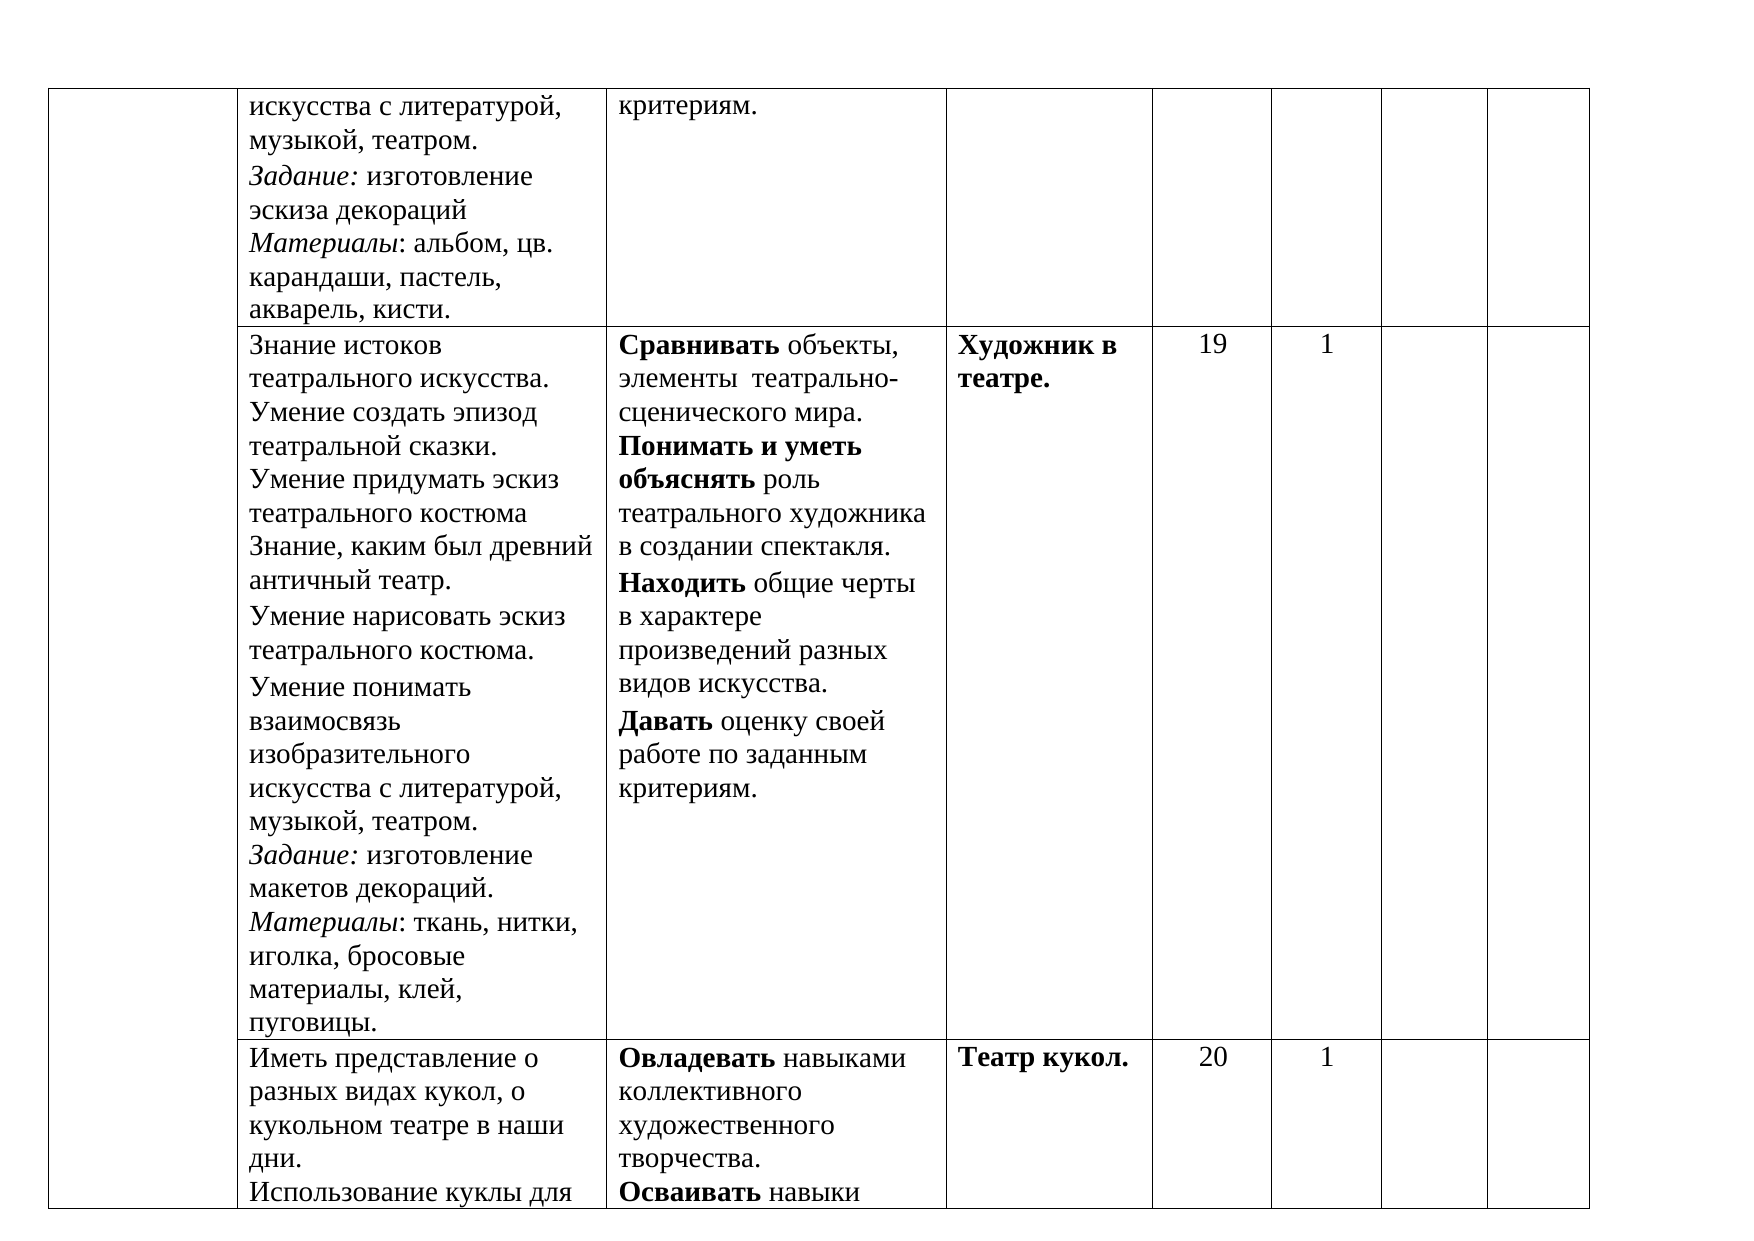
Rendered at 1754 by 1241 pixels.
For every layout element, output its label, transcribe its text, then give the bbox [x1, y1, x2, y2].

table_header [1153, 89, 1271, 326]
table_cell [1488, 327, 1589, 1039]
table_header [1272, 89, 1381, 326]
table_header искусства с литературой, музыкой, театром. Задание: изготовление эскиза декораций Материалы: альбом, цв. карандаши, пастель, акварель, кисти. [238, 89, 606, 326]
table_cell Знание истоков театрального искусства. Умение создать эпизод театральной сказки. Умение придумать эскиз театрального костюма Знание, каким был древний античный театр. Умение нарисовать эскиз театрального костюма. Умение понимать взаимосвязь изобразительного искусства с литературой, музыкой, театром. Задание: изготовление макетов декораций. Материалы: ткань, нитки, иголка, бросовые материалы, клей, пуговицы. [238, 327, 606, 1039]
table_header [947, 89, 1152, 326]
table_header [49, 89, 237, 1207]
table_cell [607, 1040, 946, 1207]
table_cell [1382, 1040, 1487, 1207]
table_cell 1 [1272, 1040, 1381, 1207]
table_cell Художник в театре. [947, 327, 1152, 1039]
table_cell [238, 1040, 606, 1207]
table_header [1382, 89, 1487, 326]
table_cell 19 [1153, 327, 1271, 1039]
table_header [1488, 89, 1589, 326]
table_cell [1488, 1040, 1589, 1207]
table_header критериям. [607, 89, 946, 326]
table_cell 1 [1272, 327, 1381, 1039]
table_cell Театр кукол. [947, 1040, 1152, 1207]
table_cell Сравнивать объекты, элементы театрально- сценического мира. Понимать и уметь объяснять роль театрального художника в создании спектакля. Находить общие черты в характере произведений разных видов искусства. Давать оценку своей работе по заданным критериям. [607, 327, 946, 1039]
table_cell [1382, 327, 1487, 1039]
table_cell 20 [1153, 1040, 1271, 1207]
